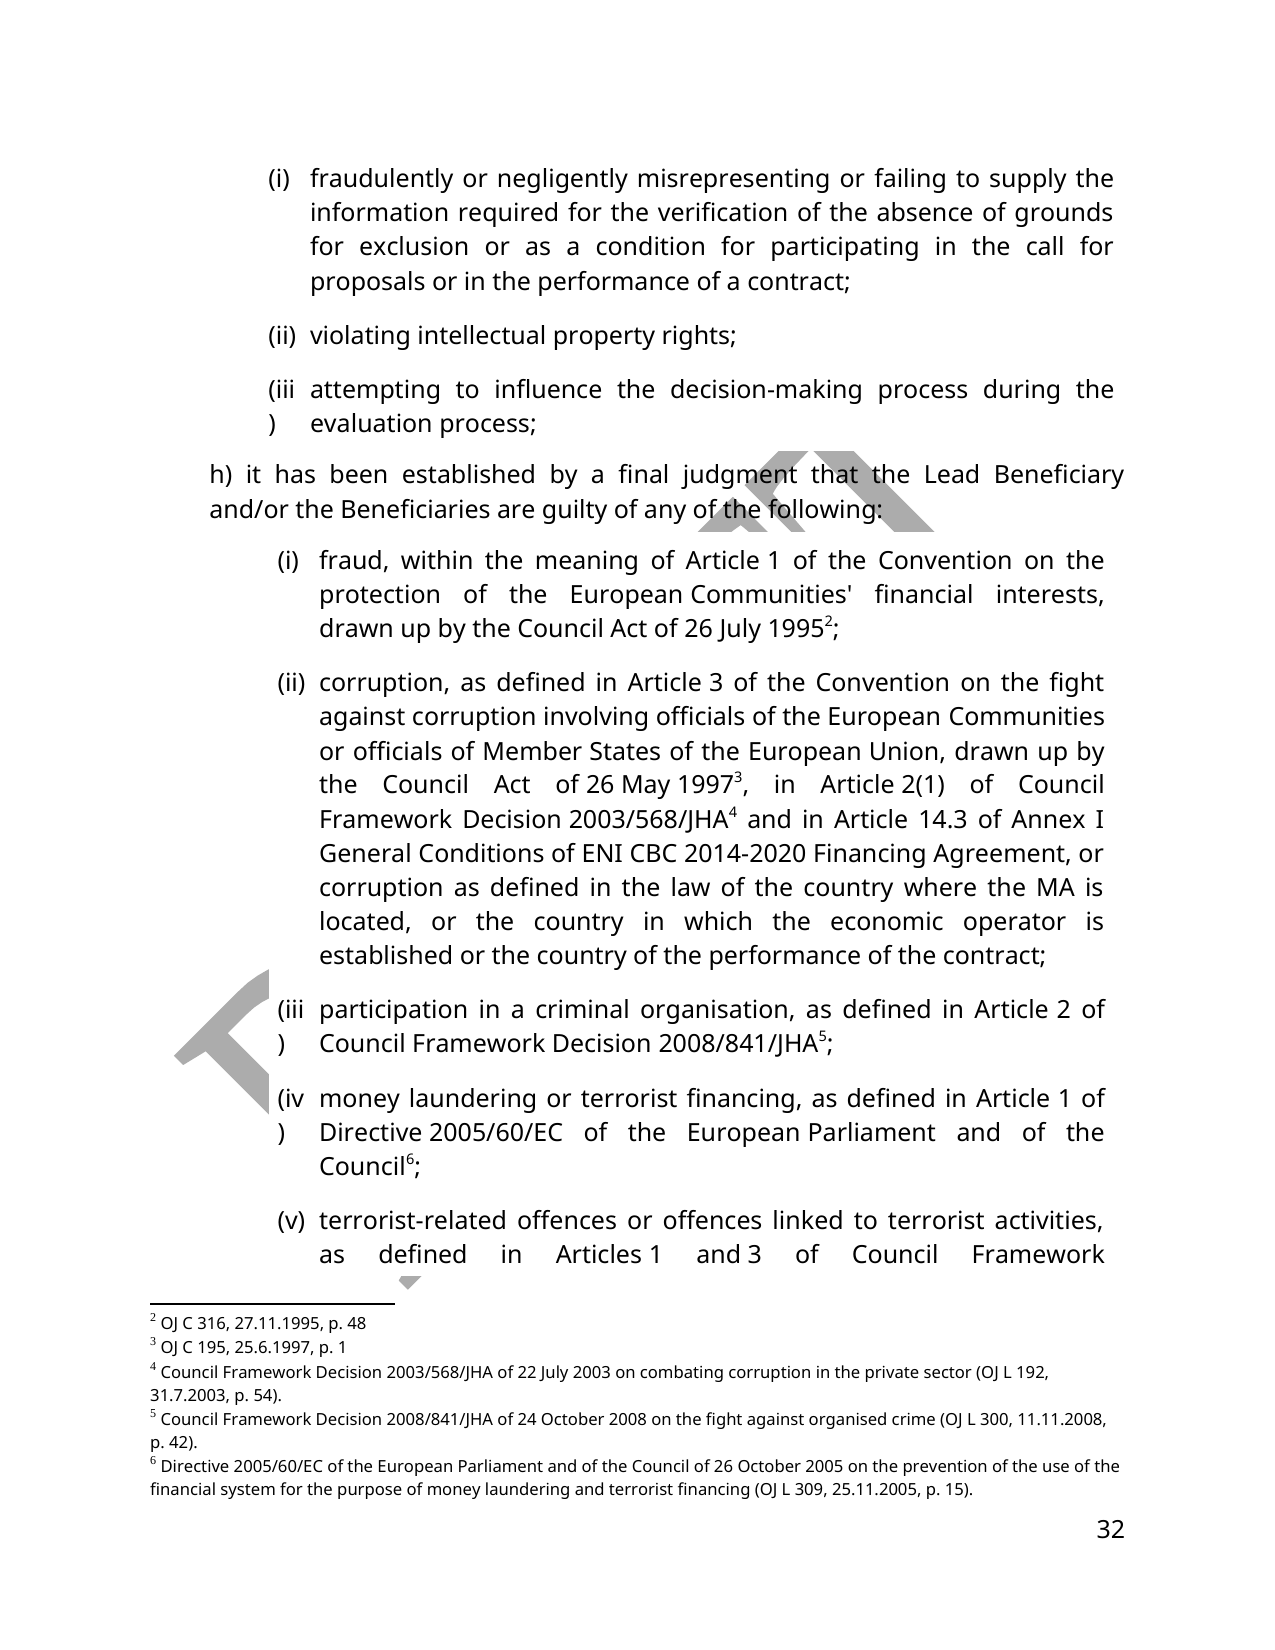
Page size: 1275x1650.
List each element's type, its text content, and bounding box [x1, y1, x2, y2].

table_cell (iv) [270, 1071, 310, 1192]
table_header fraudulently or negligently misrepresenting or failing to supply the information required for the verification of the absence of grounds for exclusion or as a condition for participating in the call for proposals or in the performance of a contract; [303, 152, 1117, 307]
table_cell violating intellectual property rights; [303, 308, 1117, 361]
table_cell (iii) [270, 983, 310, 1069]
table_header (i) [270, 533, 310, 654]
table_cell attempting to influence the decision-making process during the evaluation process; [303, 363, 1117, 449]
table_cell (ii) [270, 656, 310, 981]
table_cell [312, 1193, 1107, 1274]
table_cell (iii) [261, 363, 301, 449]
text h) it has been established by a final judgment that the Lead Beneficiary and/or the Beneficiaries are guilty of any of the following: [209, 457, 1125, 525]
table_cell participation in a criminal organisation, as defined in Article 2 of Council Framework Decision 2008/841/JHA; [312, 983, 1107, 1069]
table_cell (v) [270, 1193, 310, 1274]
table_cell money laundering or terrorist financing, as defined in Article 1 of Directive 2005/60/EC of the European Parliament and of the Council; [312, 1071, 1107, 1192]
table_cell (ii) [261, 308, 301, 361]
table_cell corruption, as defined in Article 3 of the Convention on the fight against corruption involving officials of the European Communities or officials of Member States of the European Union, drawn up by the Council Act of 26 May 1997, in Article 2(1) of Council Framework Decision 2003/568/JHA and in Article 14.3 of Annex I General Conditions of ENI CBC 2014-2020 Financing Agreement, or corruption as defined in the law of the country where the MA is located, or the country in which the economic operator is established or the country of the performance of the contract; [312, 656, 1107, 981]
table_header (i) [261, 152, 301, 307]
table_header fraud, within the meaning of Article 1 of the Convention on the protection of the European Communities' financial interests, drawn up by the Council Act of 26 July 1995; [312, 533, 1107, 654]
